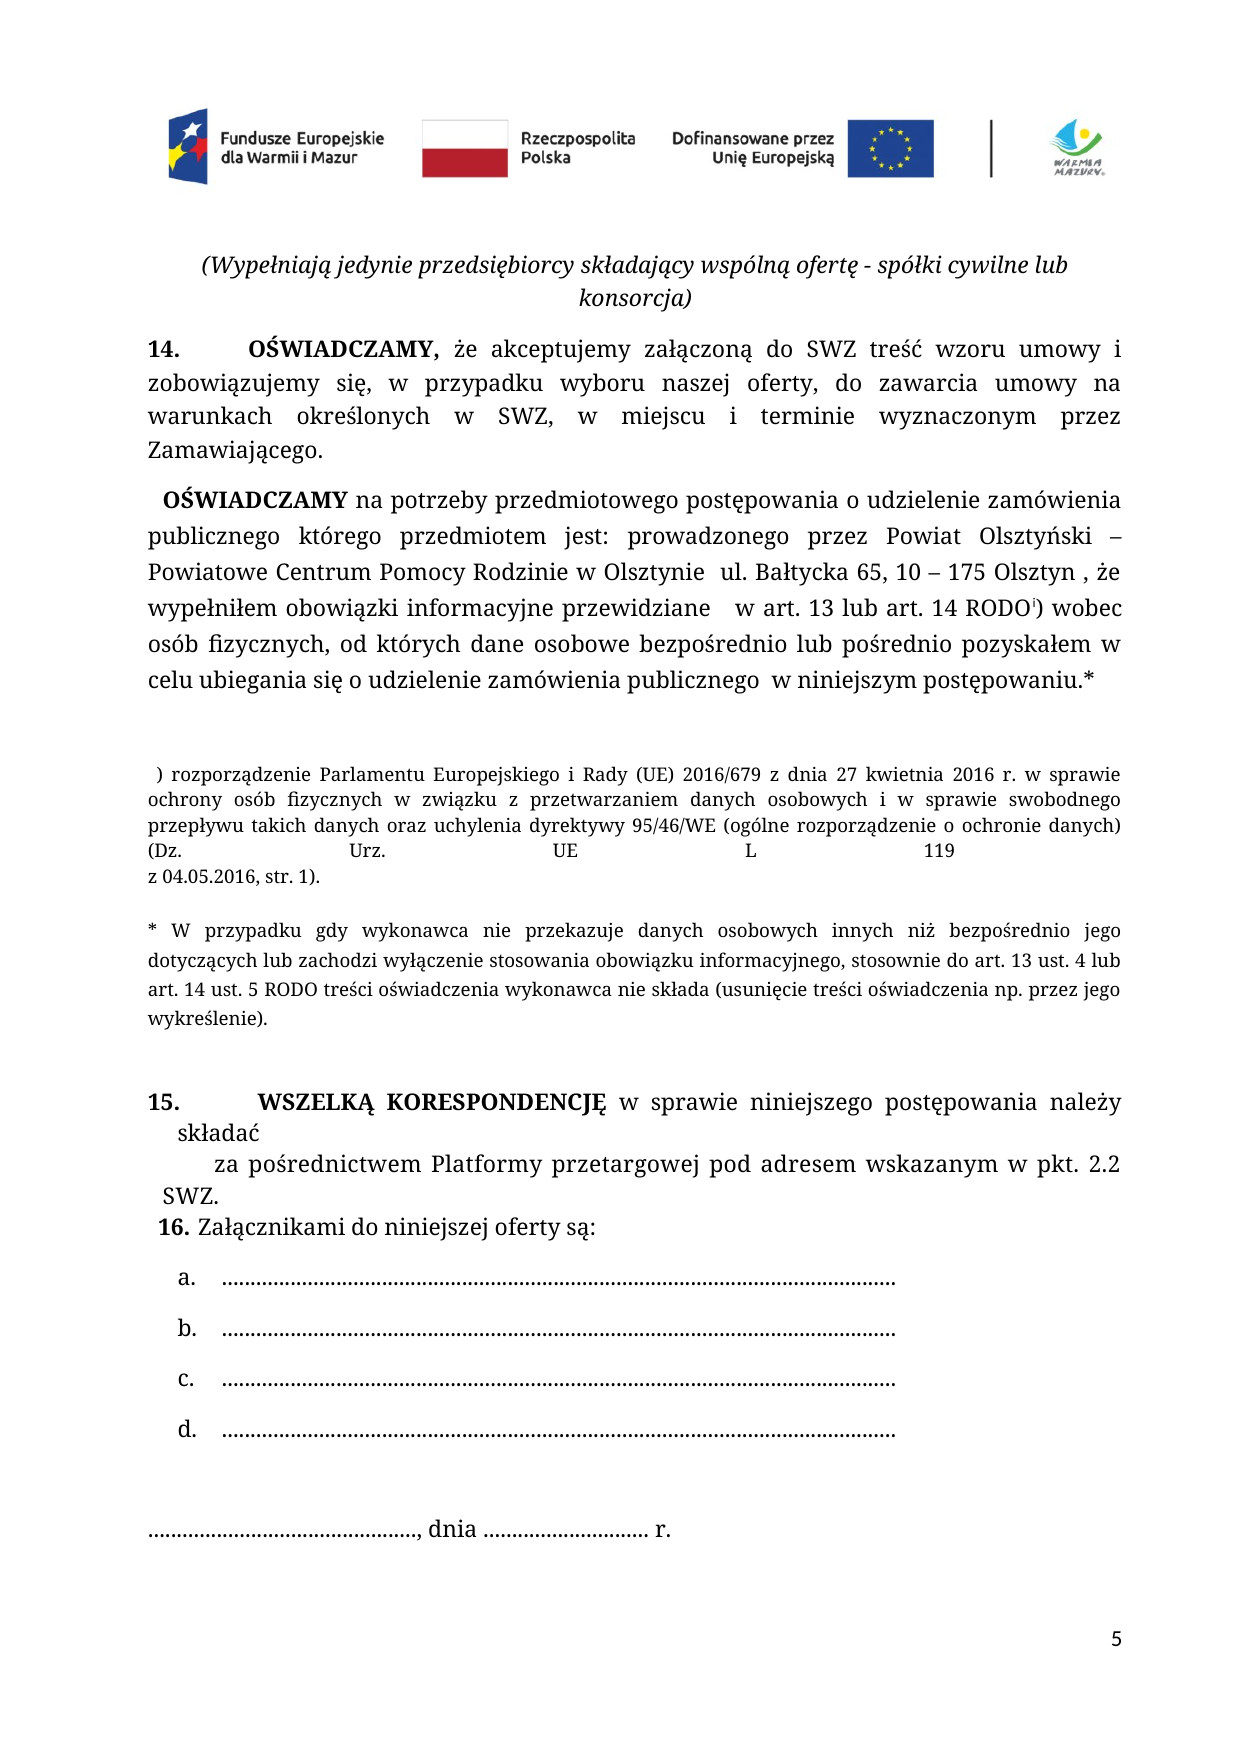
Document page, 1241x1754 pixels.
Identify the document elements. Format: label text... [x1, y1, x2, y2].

picture [147, 80, 1123, 211]
list OŚWIADCZAMY, że akceptujemy załączoną do SWZ treść wzoru umowy i zobowiązujemy się, w przypadku wyboru naszej oferty, do zawarcia umowy na warunkach określonych w SWZ, w miejscu i terminie wyznaczonym przez Zamawiającego. [148, 333, 1122, 465]
text OŚWIADCZAMY na potrzeby przedmiotowego postępowania o udzielenie zamówienia publicznego którego przedmiotem jest: prowadzonego przez Powiat Olsztyński – Powiatowe Centrum Pomocy Rodzinie w Olsztynie ul. Bałtycka 65, 10 – 175 Olsztyn , że wypełniłem obowiązki informacyjne przewidziane w art. 13 lub art. 14 RODO) wobec osób fizycznych, od których dane osobowe bezpośrednio lub pośrednio pozyskałem w celu ubiegania się o udzielenie zamówienia publicznego w niniejszym postępowaniu.* [148, 484, 1122, 695]
text ..............................................., dnia ............................. r. [148, 1513, 1122, 1545]
text za pośrednictwem Platformy przetargowej pod adresem wskazanym w pkt. 2.2 SWZ. [152, 1148, 1122, 1211]
list WSZELKĄ KORESPONDENCJĘ w sprawie niniejszego postępowania należy składać [148, 1086, 1122, 1148]
text * W przypadku gdy wykonawca nie przekazuje danych osobowych innych niż bezpośrednio jego dotyczących lub zachodzi wyłączenie stosowania obowiązku informacyjnego, stosownie do art. 13 ust. 4 lub art. 14 ust. 5 RODO treści oświadczenia wykonawca nie składa (usunięcie treści oświadczenia np. przez jego wykreślenie). [148, 918, 1122, 1031]
list ...................................................................................................................... [177, 1362, 1122, 1393]
text ) rozporządzenie Parlamentu Europejskiego i Rady (UE) 2016/679 z dnia 27 kwietnia 2016 r. w sprawie ochrony osób fizycznych w związku z przetwarzaniem danych osobowych i w sprawie swobodnego przepływu takich danych oraz uchylenia dyrektywy 95/46/WE (ogólne rozporządzenie o ochronie danych) (Dz. Urz. UE L 119 z 04.05.2016, str. 1). [148, 761, 1122, 888]
list Załącznikami do niniejszej oferty są: [158, 1211, 1122, 1242]
list ...................................................................................................................... [177, 1312, 1122, 1343]
text (Wypełniają jedynie przedsiębiorcy składający wspólną ofertę - spółki cywilne lub konsorcja) [148, 248, 1122, 313]
list ...................................................................................................................... [177, 1261, 1122, 1293]
list ...................................................................................................................... [177, 1413, 1122, 1444]
